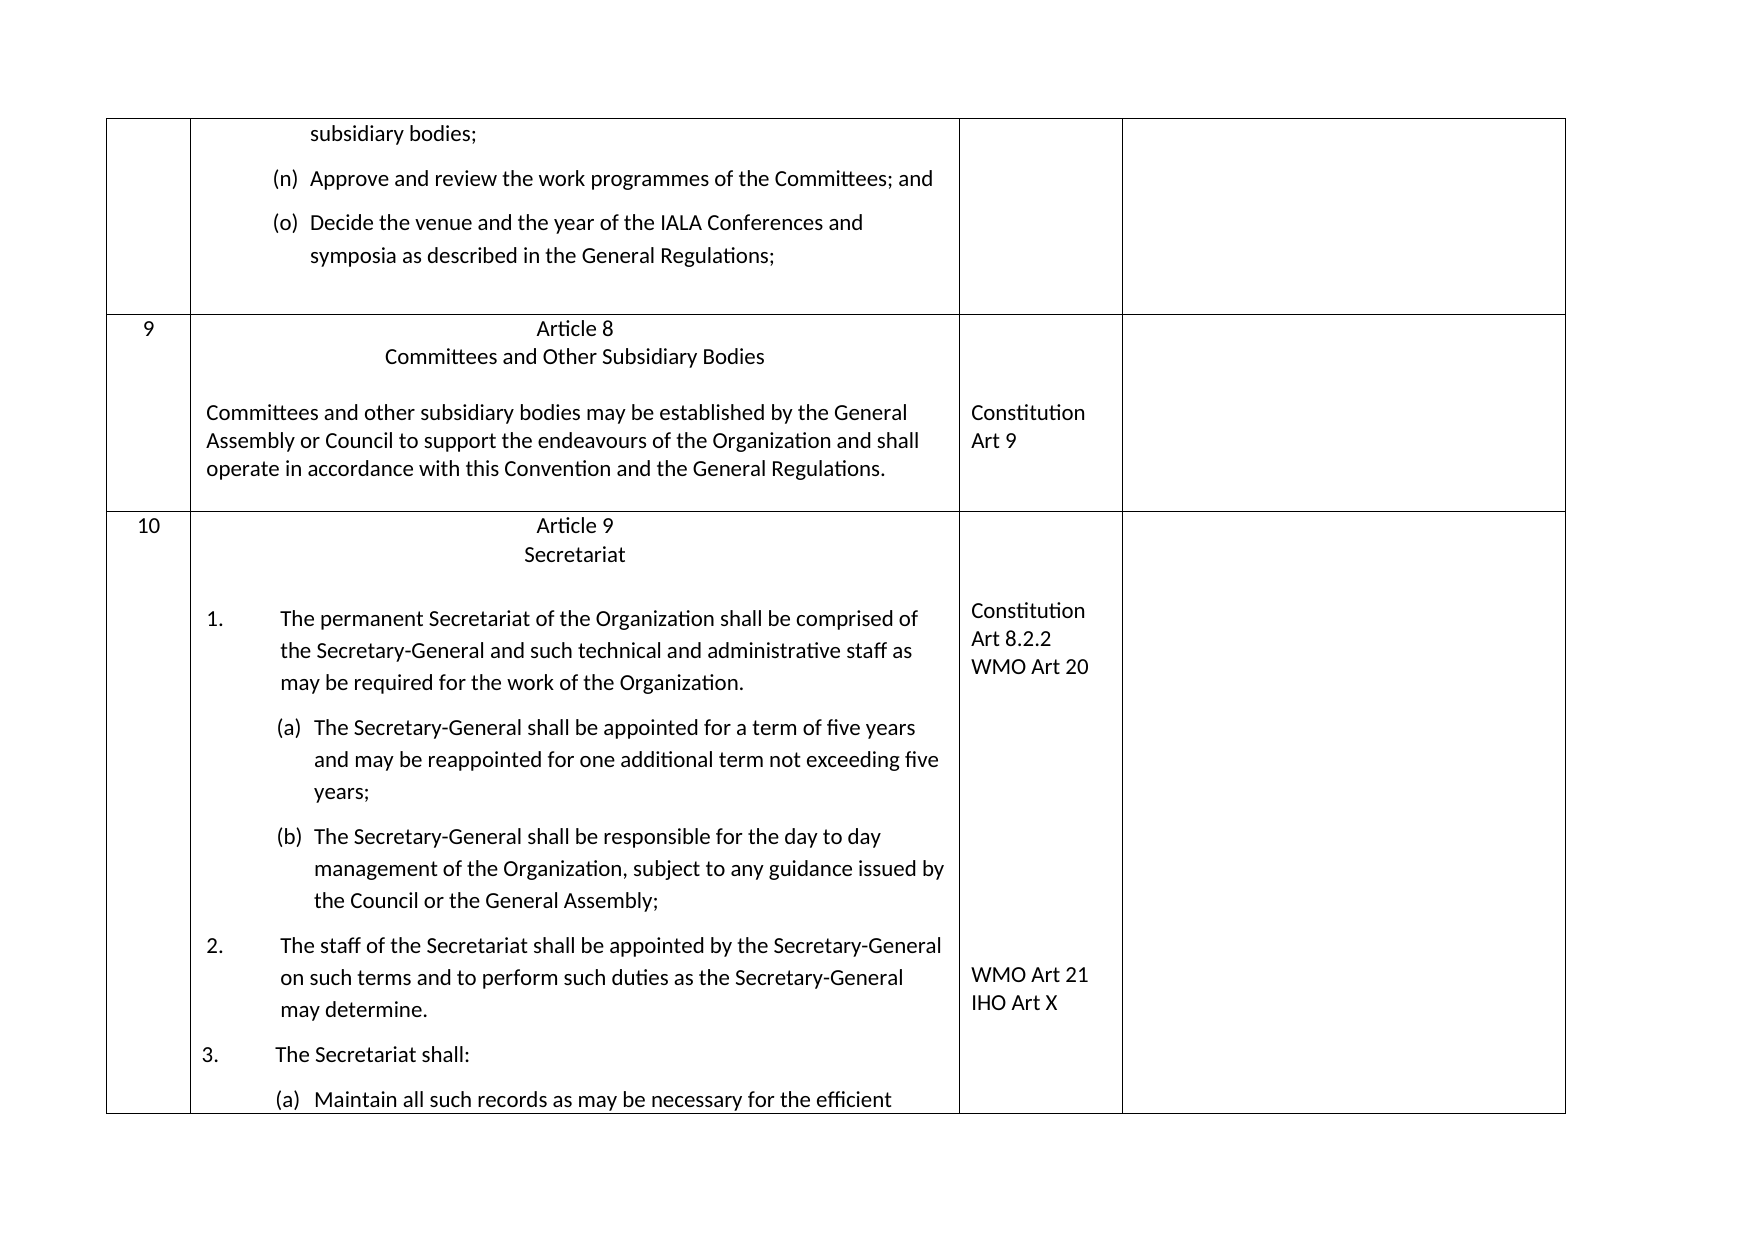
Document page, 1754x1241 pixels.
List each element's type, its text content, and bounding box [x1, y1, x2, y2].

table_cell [191, 119, 959, 313]
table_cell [960, 512, 1122, 1113]
table_cell Article 8 Committees and Other Subsidiary Bodies Committees and other subsidiary bodies may be established by the General Assembly or Council to support the endeavours of the Organization and shall operate in accordance with this Convention and the General Regulations. [191, 315, 959, 511]
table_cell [1123, 119, 1565, 313]
table_cell [1123, 512, 1565, 1113]
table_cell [191, 512, 959, 1113]
table_cell 9 [107, 315, 190, 511]
table_cell [1123, 315, 1565, 511]
table_cell 8 [107, 119, 190, 313]
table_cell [960, 119, 1122, 313]
table_cell 10 [107, 512, 190, 1113]
table_cell Constitution Art 9 [960, 315, 1122, 511]
